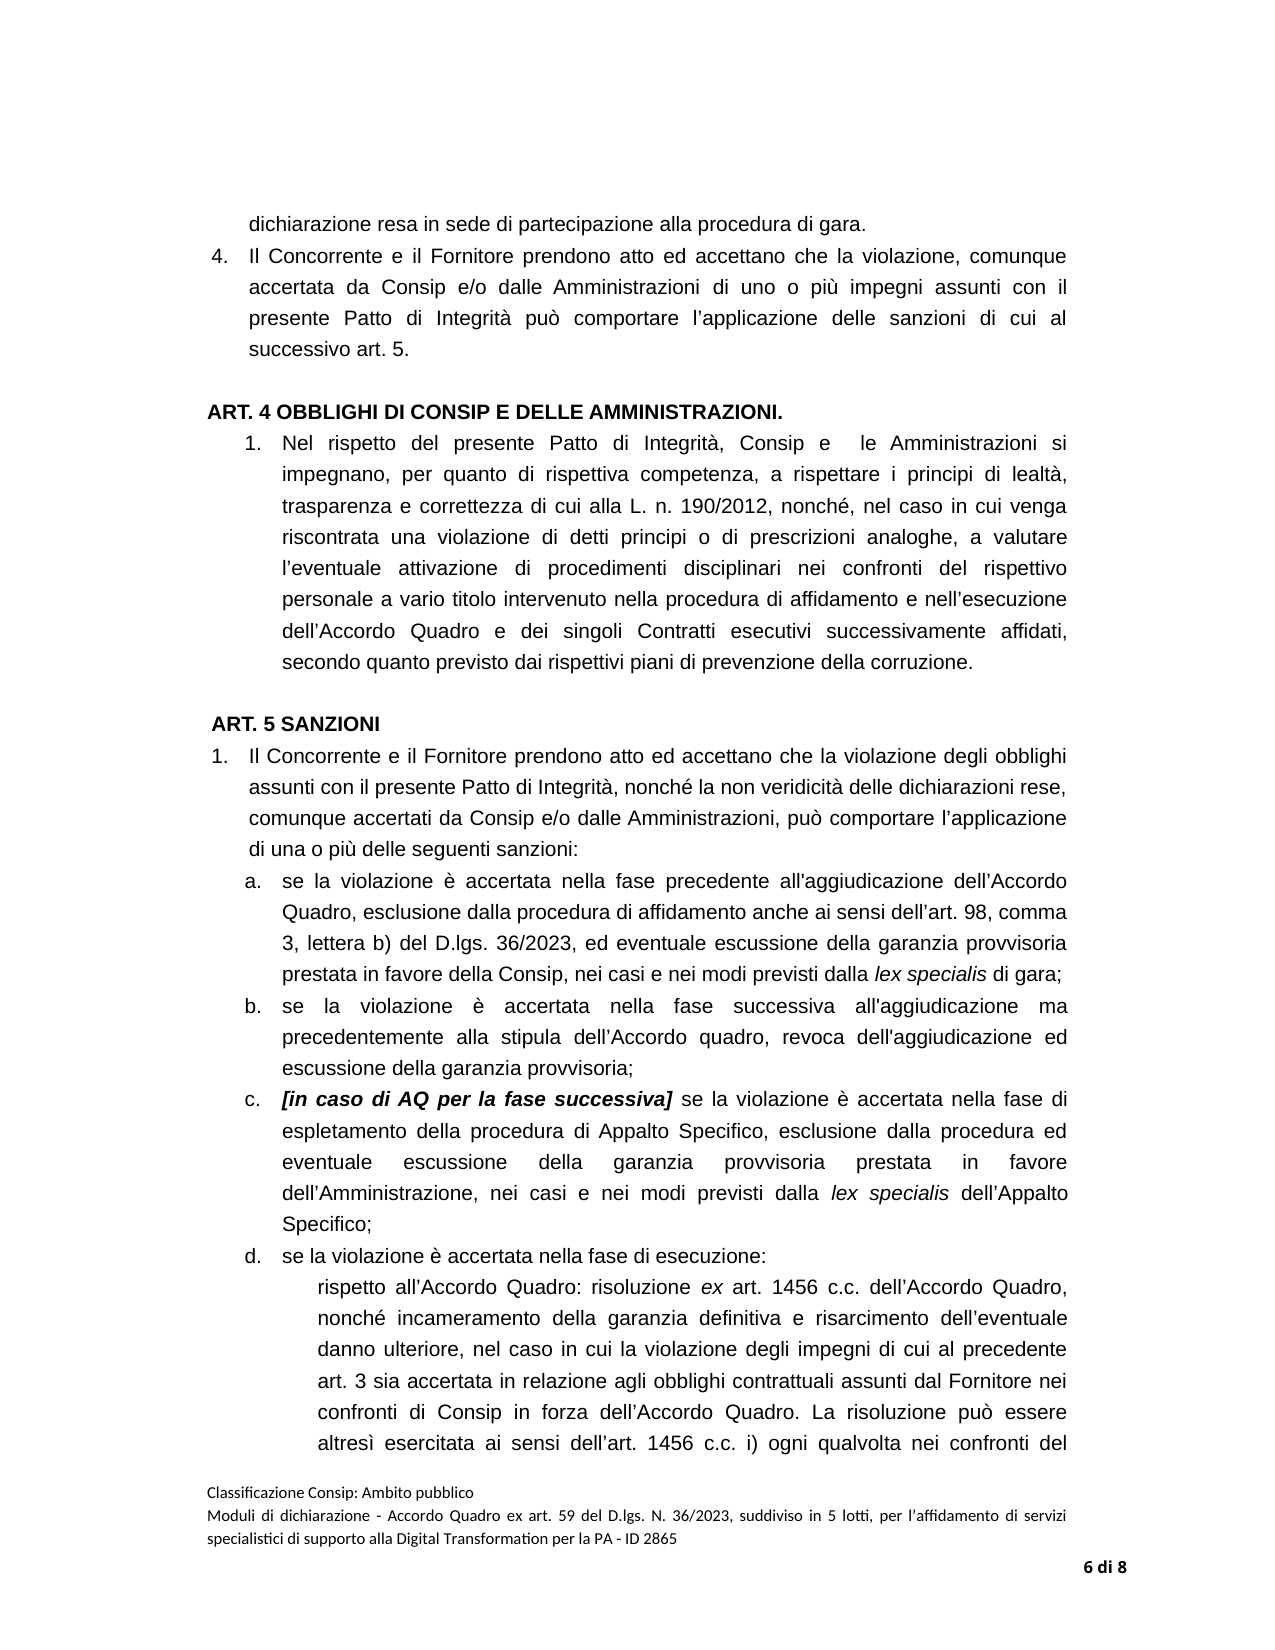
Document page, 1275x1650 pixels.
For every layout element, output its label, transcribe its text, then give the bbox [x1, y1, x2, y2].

list se la violazione è accertata nella fase successiva all'aggiudicazione ma precedentemente alla stipula dell’Accordo quadro, revoca dell'aggiudicazione ed escussione della garanzia provvisoria; [244, 988, 1068, 1082]
text ART. 5 SANZIONI [211, 707, 1068, 738]
text ART. 4 OBBLIGHI DI CONSIP E delle Amministrazioni. [207, 394, 1068, 426]
list Nel rispetto del presente Patto di Integrità, Consip e le Amministrazioni si impegnano, per quanto di rispettiva competenza, a rispettare i principi di lealtà, trasparenza e correttezza di cui alla L. n. 190/2012, nonché, nel caso in cui venga riscontrata una violazione di detti principi o di prescrizioni analoghe, a valutare l’eventuale attivazione di procedimenti disciplinari nei confronti del rispettivo personale a vario titolo intervenuto nella procedura di affidamento e nell’esecuzione dell’Accordo Quadro e dei singoli Contratti esecutivi successivamente affidati, secondo quanto previsto dai rispettivi piani di prevenzione della corruzione. [244, 426, 1068, 676]
list [in caso di AQ per la fase successiva] se la violazione è accertata nella fase di espletamento della procedura di Appalto Specifico, esclusione dalla procedura ed eventuale escussione della garanzia provvisoria prestata in favore dell’Amministrazione, nei casi e nei modi previsti dalla lex specialis dell’Appalto Specifico; [244, 1082, 1068, 1238]
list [317, 1269, 1068, 1457]
list Il Concorrente e il Fornitore prendono atto ed accettano che la violazione degli obblighi assunti con il presente Patto di Integrità, nonché la non veridicità delle dichiarazioni rese, comunque accertati da Consip e/o dalle Amministrazioni, può comportare l’applicazione di una o più delle seguenti sanzioni: [211, 738, 1068, 863]
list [211, 207, 1068, 238]
list se la violazione è accertata nella fase di esecuzione: [244, 1238, 1068, 1269]
list se la violazione è accertata nella fase precedente all'aggiudicazione dell’Accordo Quadro, esclusione dalla procedura di affidamento anche ai sensi dell’art. 98, comma 3, lettera b) del D.lgs. 36/2023, ed eventuale escussione della garanzia provvisoria prestata in favore della Consip, nei casi e nei modi previsti dalla lex specialis di gara; [244, 863, 1068, 988]
list Il Concorrente e il Fornitore prendono atto ed accettano che la violazione, comunque accertata da Consip e/o dalle Amministrazioni di uno o più impegni assunti con il presente Patto di Integrità può comportare l’applicazione delle sanzioni di cui al successivo art. 5. [211, 238, 1068, 363]
